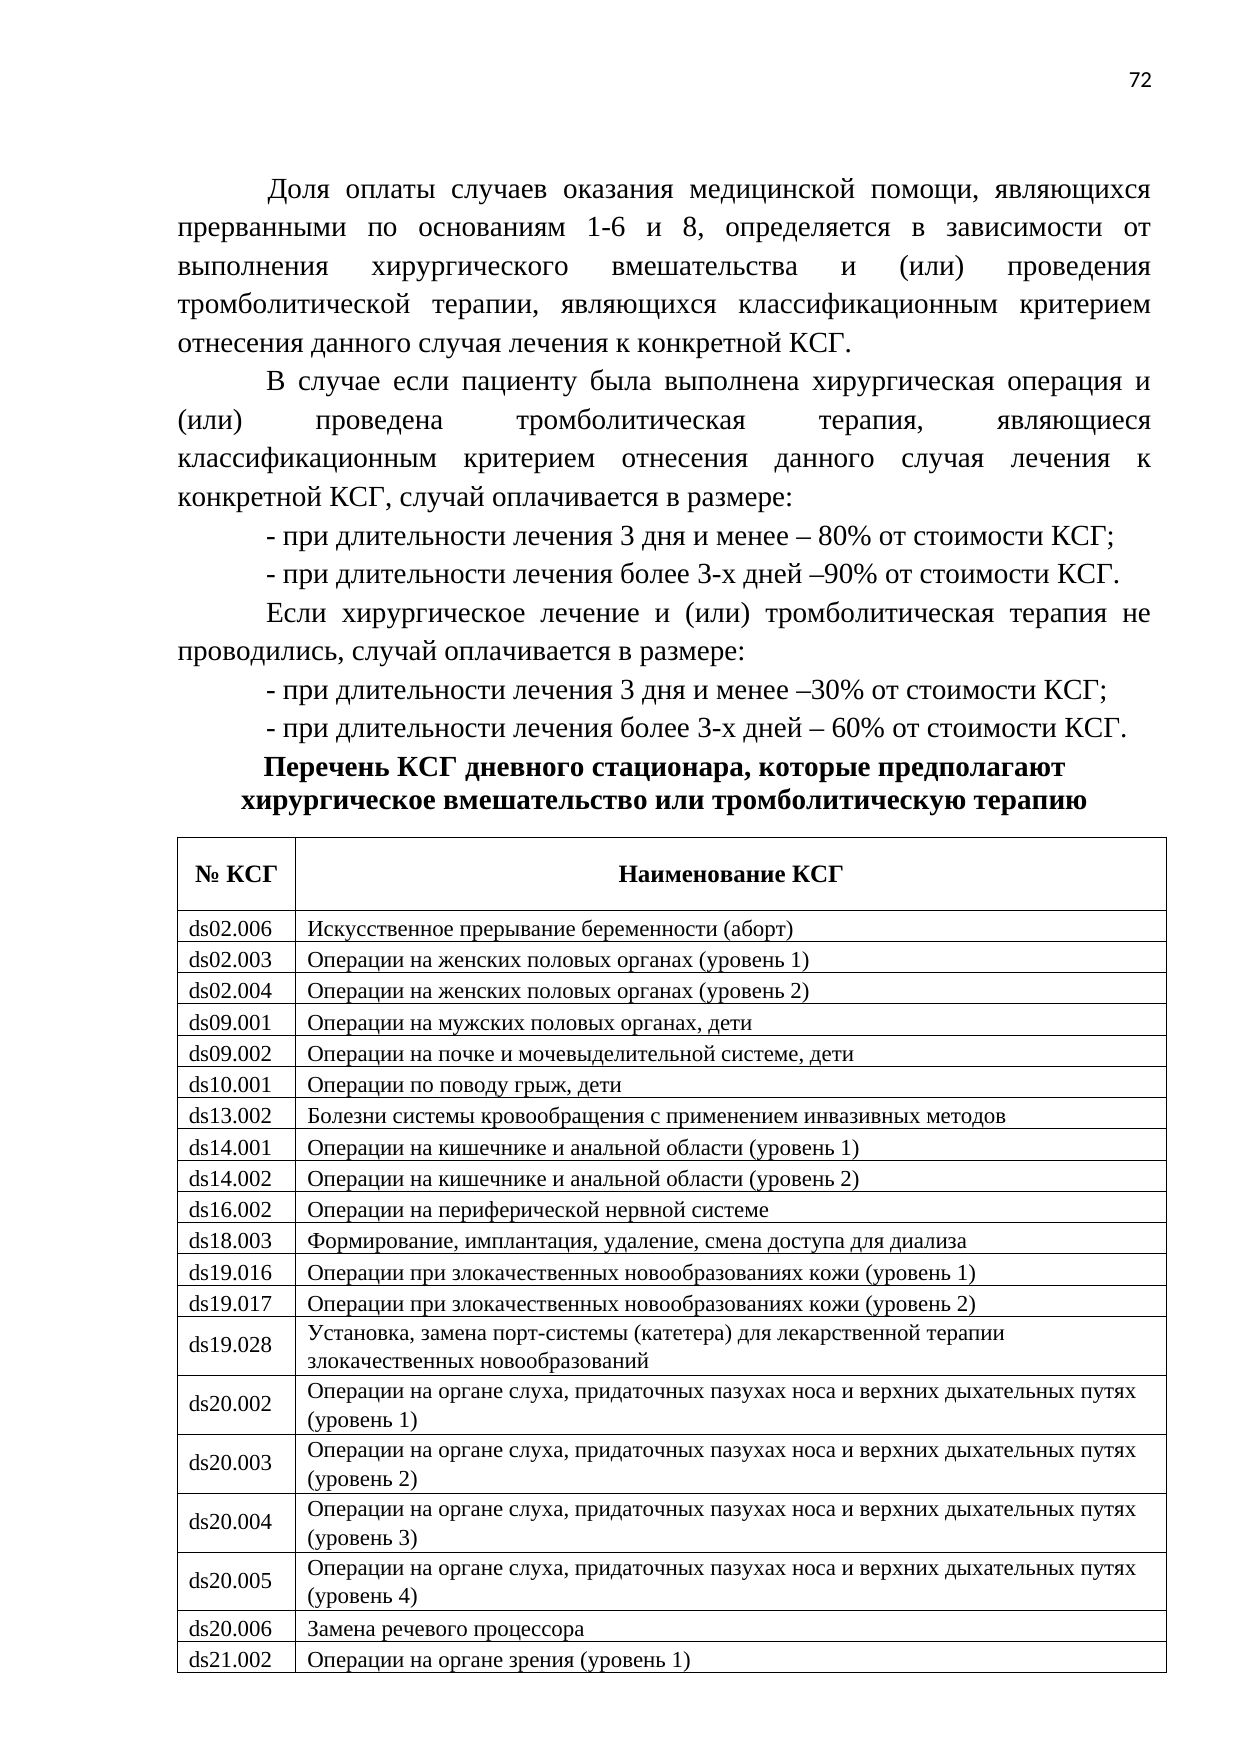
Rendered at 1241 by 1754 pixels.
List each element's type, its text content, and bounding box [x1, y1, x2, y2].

table_cell ds19.028 [178, 1317, 295, 1375]
table_cell Операции на органе слуха, придаточных пазухах носа и верхних дыхательных путях (уровень 1) [417, 1376, 1166, 1434]
table_cell ds19.016 [178, 1254, 295, 1284]
table_cell Операции на кишечнике и анальной области (уровень 1) [296, 1129, 1166, 1159]
table_cell Операции на почке и мочевыделительной системе, дети [296, 1036, 1166, 1066]
text В случае если пациенту была выполнена хирургическая операция и (или) проведена тромболитическая терапия, являющиеся классификационным критерием отнесения данного случая лечения к конкретной КСГ, случай оплачивается в размере: [177, 363, 1152, 513]
table_cell Операции на женских половых органах (уровень 2) [296, 973, 1166, 1003]
table_cell ds14.002 [178, 1161, 295, 1191]
table_cell Формирование, имплантация, удаление, смена доступа для диализа [296, 1223, 1166, 1253]
table_cell ds02.004 [178, 973, 295, 1003]
table_cell Замена речевого процессора [296, 1611, 1166, 1641]
table_header Наименование КСГ [296, 838, 1166, 909]
text - при длительности лечения 3 дня и менее – 80% от стоимости КСГ; [177, 518, 1152, 551]
table_cell Искусственное прерывание беременности (аборт) [296, 911, 1166, 941]
table_cell Операции при злокачественных новообразованиях кожи (уровень 2) [296, 1286, 1166, 1316]
table_cell ds09.002 [178, 1036, 295, 1066]
table_cell Операции при злокачественных новообразованиях кожи (уровень 1) [296, 1254, 1166, 1284]
text - при длительности лечения более 3-х дней – 60% от стоимости КСГ. [177, 710, 1152, 744]
table_cell ds20.002 [178, 1376, 295, 1434]
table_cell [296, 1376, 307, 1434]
text - при длительности лечения 3 дня и менее –30% от стоимости КСГ; [177, 672, 1152, 705]
table_cell Операции на кишечнике и анальной области (уровень 2) [296, 1161, 1166, 1191]
text Если хирургическое лечение и (или) тромболитическая терапия не проводились, случай оплачивается в размере: [177, 595, 1152, 667]
table_cell Операции на органе слуха, придаточных пазухах носа и верхних дыхательных путях (уровень 2) [417, 1435, 1166, 1493]
text Перечень КСГ дневного стационара, которые предполагают хирургическое вмешательство или тромболитическую терапию [177, 749, 1152, 816]
table_cell Операции на мужских половых органах, дети [296, 1004, 1166, 1034]
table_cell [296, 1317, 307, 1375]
table_cell ds20.005 [178, 1553, 295, 1610]
table_cell ds09.001 [178, 1004, 295, 1034]
table_cell ds18.003 [178, 1223, 295, 1253]
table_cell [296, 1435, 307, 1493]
text - при длительности лечения более 3-х дней –90% от стоимости КСГ. [177, 556, 1152, 590]
table_cell ds14.001 [178, 1129, 295, 1159]
table_cell ds20.006 [178, 1611, 295, 1641]
table_cell ds20.004 [178, 1494, 295, 1552]
table_cell Операции на органе зрения (уровень 1) [296, 1642, 1166, 1672]
table_cell ds16.002 [178, 1192, 295, 1222]
table_cell Операции по поводу грыж, дети [296, 1067, 1166, 1097]
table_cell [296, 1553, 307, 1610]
table_cell Установка, замена порт-системы (катетера) для лекарственной терапии злокачественных новообразований [649, 1317, 1166, 1375]
table_cell ds19.017 [178, 1286, 295, 1316]
table_cell Операции на периферической нервной системе [296, 1192, 1166, 1222]
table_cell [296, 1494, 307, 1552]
table_cell Операции на органе слуха, придаточных пазухах носа и верхних дыхательных путях (уровень 4) [417, 1553, 1166, 1610]
table_cell Болезни системы кровообращения с применением инвазивных методов [296, 1098, 1166, 1128]
table_header № КСГ [178, 838, 295, 909]
table_cell ds13.002 [178, 1098, 295, 1128]
table_cell ds02.003 [178, 942, 295, 972]
table_cell ds20.003 [178, 1435, 295, 1493]
table_cell ds10.001 [178, 1067, 295, 1097]
table_cell ds21.002 [178, 1642, 295, 1672]
table_cell ds02.006 [178, 911, 295, 941]
text Доля оплаты случаев оказания медицинской помощи, являющихся прерванными по основаниям 1-6 и 8, определяется в зависимости от выполнения хирургического вмешательства и (или) проведения тромболитической терапии, являющихся классификационным критерием отнесения данного случая лечения к конкретной КСГ. [177, 171, 1152, 358]
table_cell Операции на женских половых органах (уровень 1) [296, 942, 1166, 972]
table_cell Операции на органе слуха, придаточных пазухах носа и верхних дыхательных путях (уровень 3) [417, 1494, 1166, 1552]
